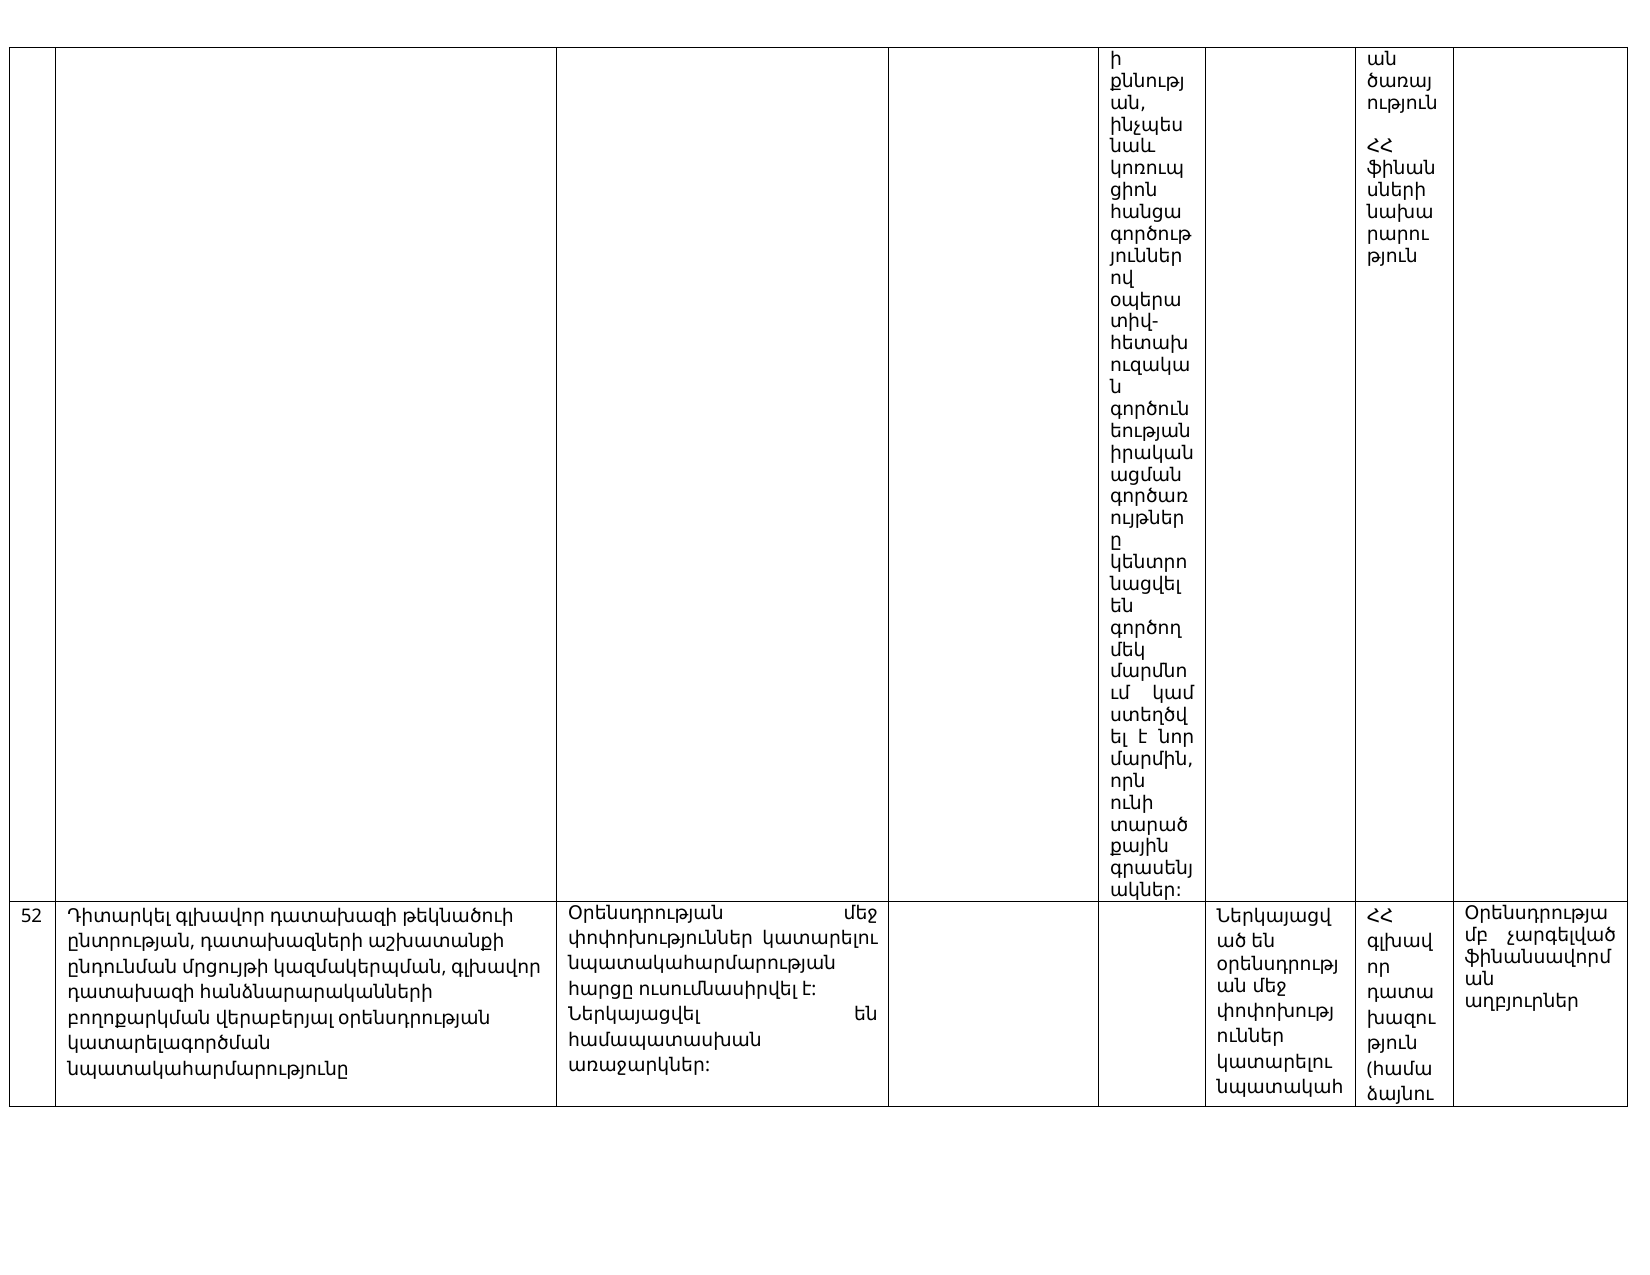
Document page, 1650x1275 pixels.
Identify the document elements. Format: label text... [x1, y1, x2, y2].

table_cell 52 [10, 902, 55, 1106]
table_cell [56, 902, 556, 1106]
table_cell 51 [10, 48, 55, 901]
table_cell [1454, 902, 1627, 1106]
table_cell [557, 48, 888, 901]
table_cell [889, 902, 1098, 1106]
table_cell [1356, 48, 1453, 901]
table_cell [1206, 902, 1355, 1106]
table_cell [1099, 48, 1205, 901]
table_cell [1356, 902, 1453, 1106]
table_cell [1099, 902, 1205, 1106]
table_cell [1206, 48, 1355, 901]
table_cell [557, 902, 888, 1106]
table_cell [56, 48, 556, 901]
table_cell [889, 48, 1098, 901]
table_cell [1454, 48, 1627, 901]
